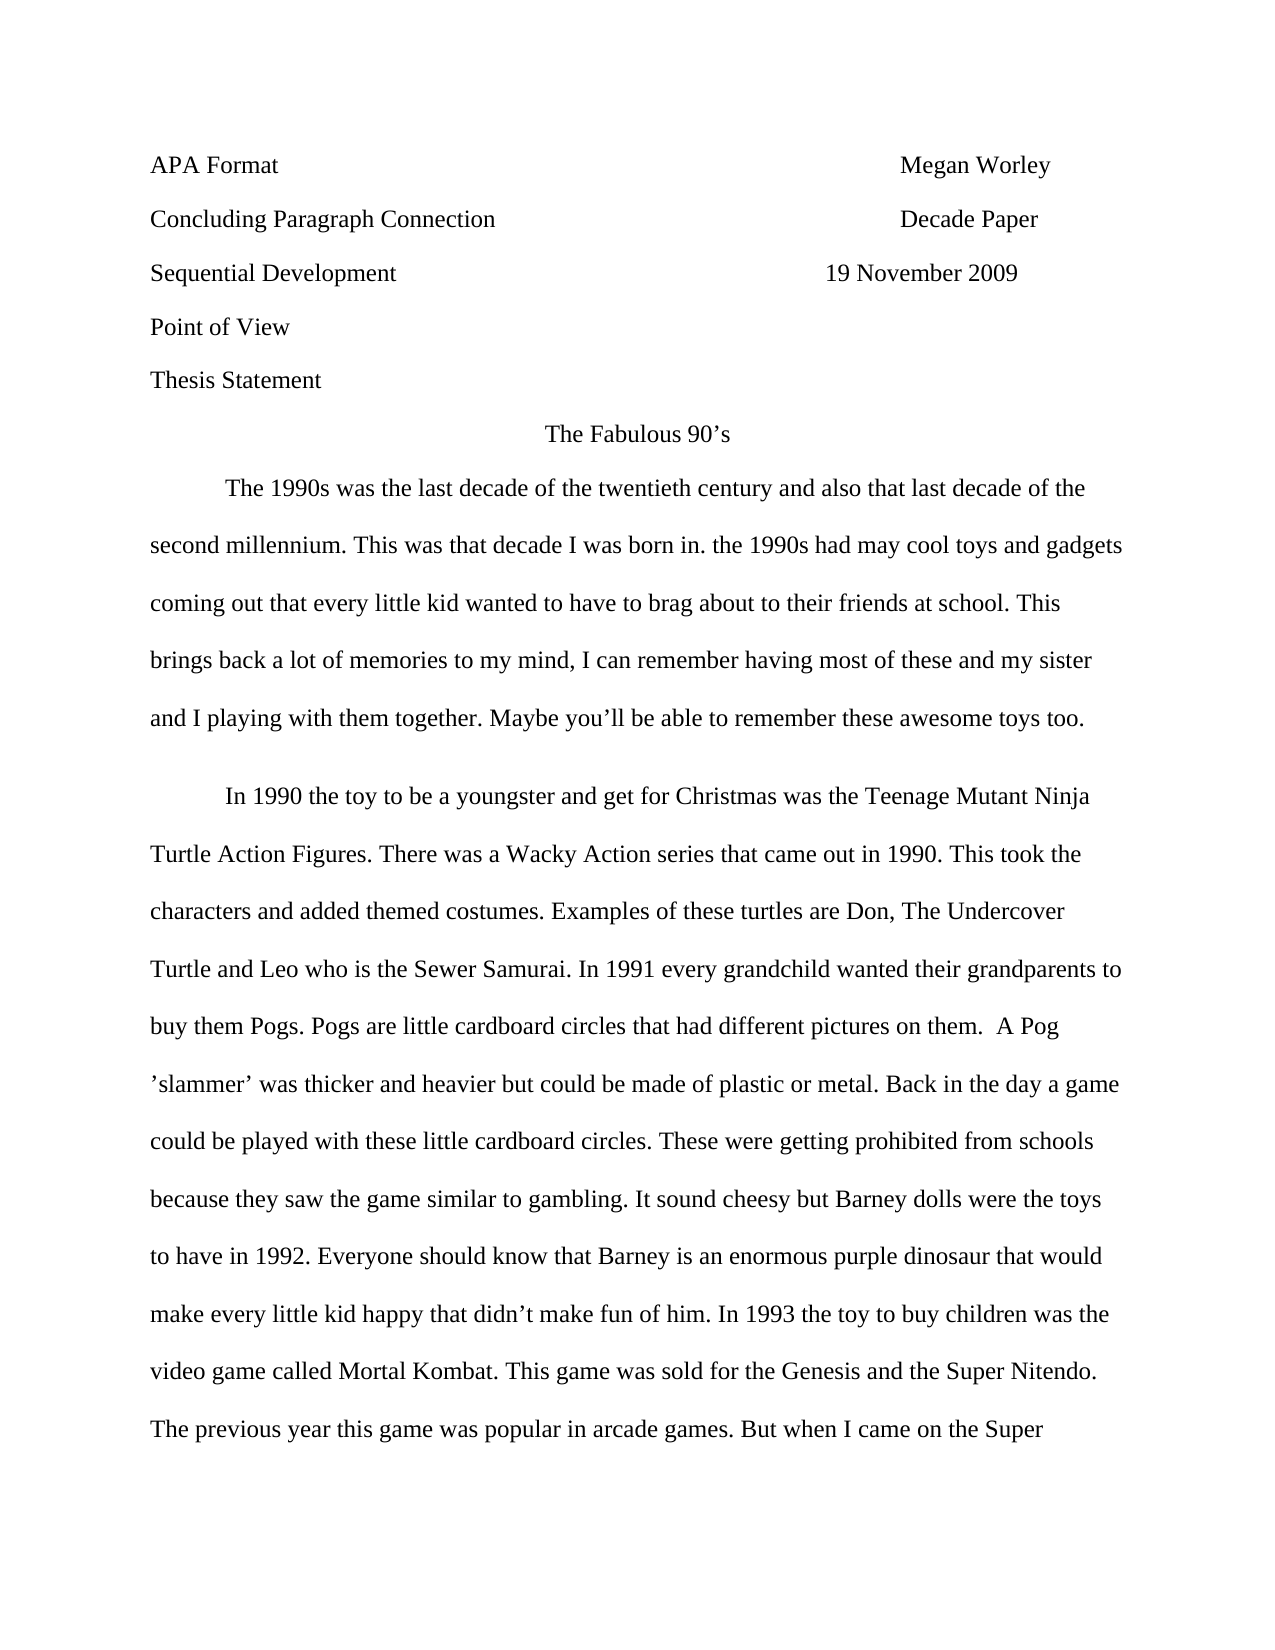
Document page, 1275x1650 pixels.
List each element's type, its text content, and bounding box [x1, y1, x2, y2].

text Concluding Paragraph Connection Decade Paper [150, 204, 1125, 233]
text The Fabulous 90’s [150, 419, 1125, 448]
text Point of View [150, 312, 1125, 340]
text The 1990s was the last decade of the twentieth century and also that last decade of the second millennium. This was that decade I was born in. the 1990s had may cool toys and gadgets coming out that every little kid wanted to have to brag about to their friends at school. This brings back a lot of memories to my mind, I can remember having most of these and my sister and I playing with them together. Maybe you’ll be able to remember these awesome toys too. [150, 473, 1125, 732]
text APA Format Megan Worley [150, 150, 1125, 179]
text Sequential Development 19 November 2009 [150, 258, 1125, 286]
text Thesis Statement [150, 365, 1125, 394]
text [150, 781, 1125, 1443]
